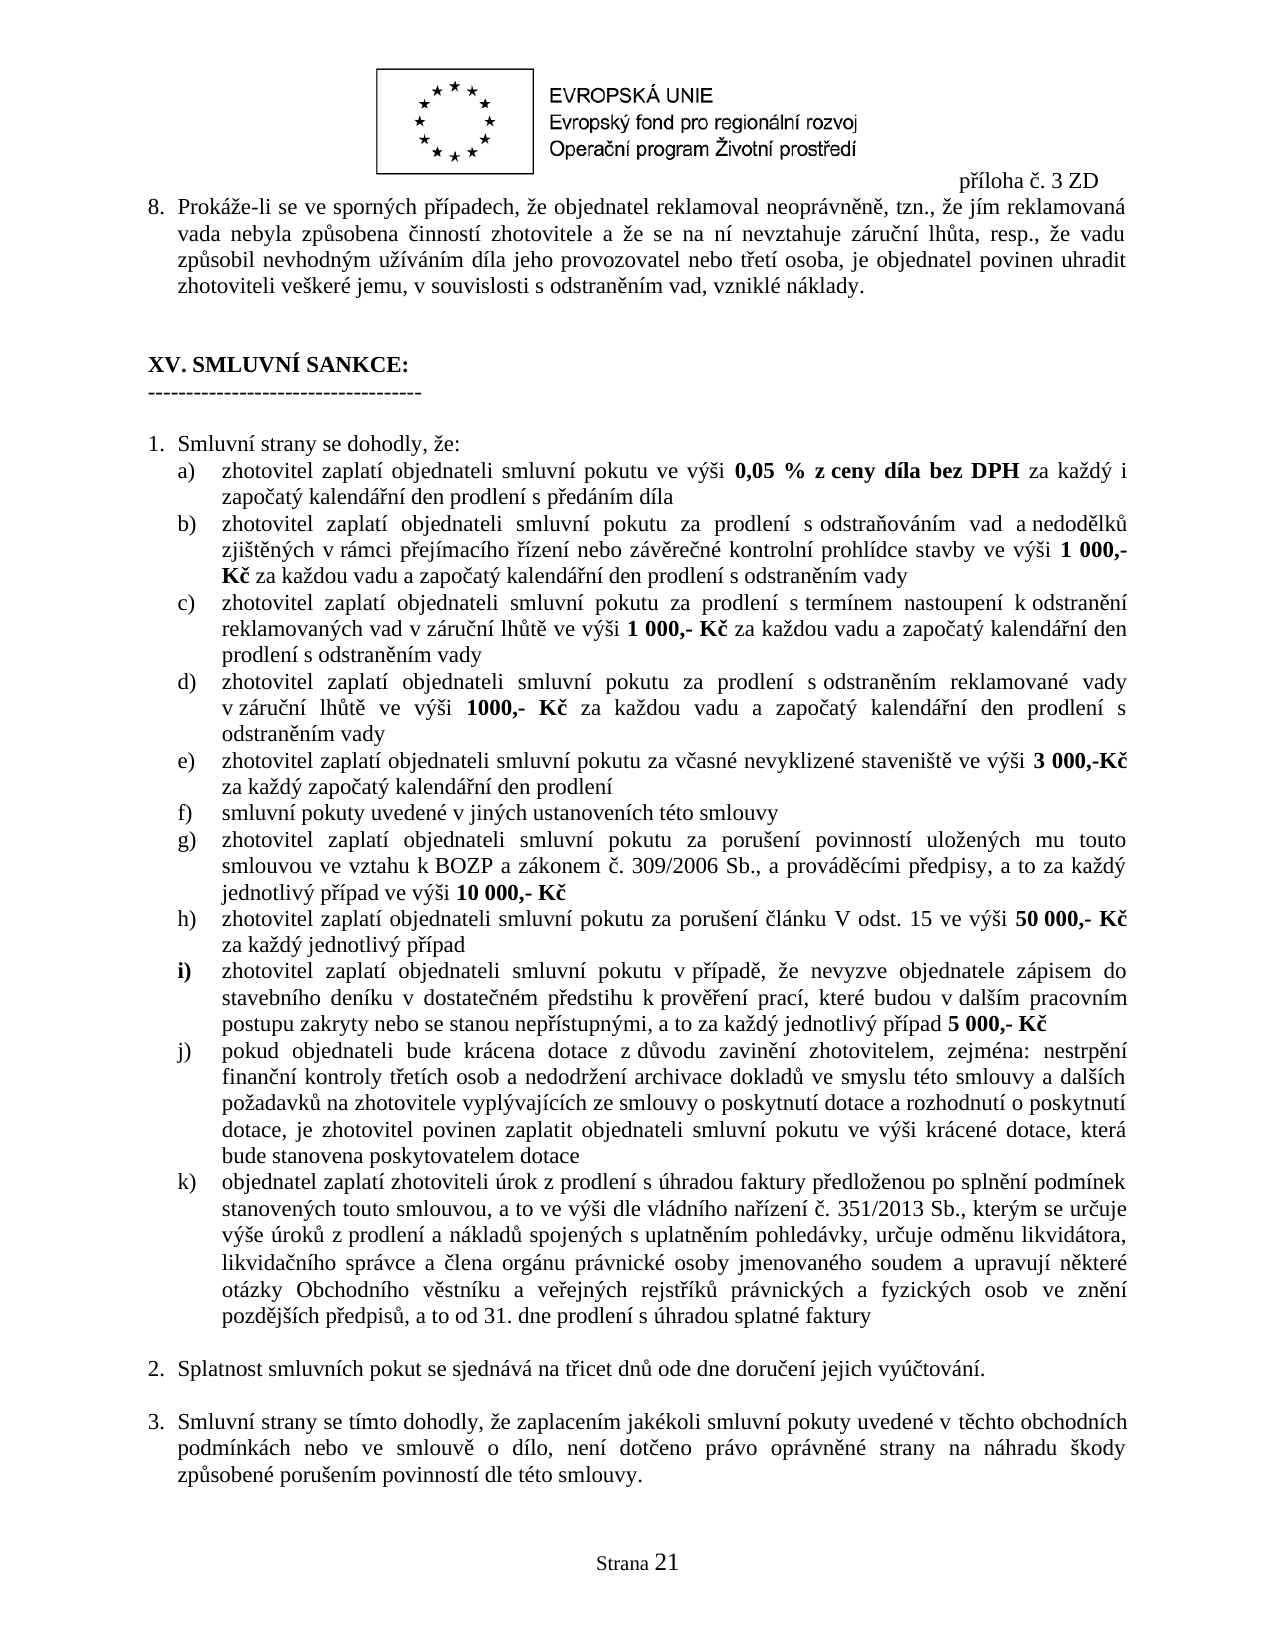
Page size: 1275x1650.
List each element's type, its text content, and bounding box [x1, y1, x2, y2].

list zhotovitel zaplatí objednateli smluvní pokutu za porušení článku V odst. 15 ve výši 50 000,- Kč za každý jednotlivý případ [177, 905, 1127, 958]
list objednatel zaplatí zhotoviteli úrok z prodlení s úhradou faktury předloženou po splnění podmínek stanovených touto smlouvou, a to ve výši dle vládního nařízení č. 351/2013 Sb., kterým se určuje výše úroků z prodlení a nákladů spojených s uplatněním pohledávky, určuje odměnu likvidátora, likvidačního správce a člena orgánu právnické osoby jmenovaného soudem a upravují některé otázky Obchodního věstníku a veřejných rejstříků právnických a fyzických osob ve znění pozdějších předpisů, a to od 31. dne prodlení s úhradou splatné faktury [177, 1168, 1127, 1329]
list Prokáže-li se ve sporných případech, že objednatel reklamoval neoprávněně, tzn., že jím reklamovaná vada nebyla způsobena činností zhotovitele a že se na ní nevztahuje záruční lhůta, resp., že vadu způsobil nevhodným užíváním díla jeho provozovatel nebo třetí osoba, je objednatel povinen uhradit zhotoviteli veškeré jemu, v souvislosti s odstraněním vad, vzniklé náklady. [148, 193, 1127, 299]
text XV. SMLUVNÍ SANKCE: [148, 351, 1137, 378]
list zhotovitel zaplatí objednateli smluvní pokutu za porušení povinností uložených mu touto smlouvou ve vztahu k BOZP a zákonem č. 309/2006 Sb., a prováděcími předpisy, a to za každý jednotlivý případ ve výši 10 000,- Kč [177, 826, 1127, 905]
list pokud objednateli bude krácena dotace z důvodu zavinění zhotovitelem, zejména: nestrpění finanční kontroly třetích osob a nedodržení archivace dokladů ve smyslu této smlouvy a dalších požadavků na zhotovitele vyplývajících ze smlouvy o poskytnutí dotace a rozhodnutí o poskytnutí dotace, je zhotovitel povinen zaplatit objednateli smluvní pokutu ve výši krácené dotace, která bude stanovena poskytovatelem dotace [177, 1037, 1127, 1168]
picture [370, 59, 871, 189]
list Splatnost smluvních pokut se sjednává na třicet dnů ode dne doručení jejich vyúčtování. [148, 1355, 1127, 1382]
list zhotovitel zaplatí objednateli smluvní pokutu za prodlení s odstraňováním vad a nedodělků zjištěných v rámci přejímacího řízení nebo závěrečné kontrolní prohlídce stavby ve výši 1 000,- Kč za každou vadu a započatý kalendářní den prodlení s odstraněním vady [177, 509, 1127, 589]
text 1. Smluvní strany se dohodly, že: [148, 431, 1127, 457]
list smluvní pokuty uvedené v jiných ustanoveních této smlouvy [177, 799, 1127, 826]
list zhotovitel zaplatí objednateli smluvní pokutu v případě, že nevyzve objednatele zápisem do stavebního deníku v dostatečném předstihu k prověření prací, které budou v dalším pracovním postupu zakryty nebo se stanou nepřístupnými, a to za každý jednotlivý případ 5 000,- Kč [177, 958, 1127, 1037]
list zhotovitel zaplatí objednateli smluvní pokutu za prodlení s odstraněním reklamované vady v záruční lhůtě ve výši 1000,- Kč za každou vadu a započatý kalendářní den prodlení s odstraněním vady [177, 668, 1127, 747]
list zhotovitel zaplatí objednateli smluvní pokutu za včasné nevyklizené staveniště ve výši 3 000,-Kč za každý započatý kalendářní den prodlení [177, 747, 1127, 799]
list Smluvní strany se tímto dohodly, že zaplacením jakékoli smluvní pokuty uvedené v těchto obchodních podmínkách nebo ve smlouvě o dílo, není dotčeno právo oprávněné strany na náhradu škody způsobené porušením povinností dle této smlouvy. [148, 1408, 1127, 1487]
text ------------------------------------ [148, 378, 1137, 404]
list zhotovitel zaplatí objednateli smluvní pokutu ve výši 0,05 % z ceny díla bez DPH za každý i započatý kalendářní den prodlení s předáním díla [177, 457, 1127, 509]
list zhotovitel zaplatí objednateli smluvní pokutu za prodlení s termínem nastoupení k odstranění reklamovaných vad v záruční lhůtě ve výši 1 000,- Kč za každou vadu a započatý kalendářní den prodlení s odstraněním vady [177, 589, 1127, 668]
